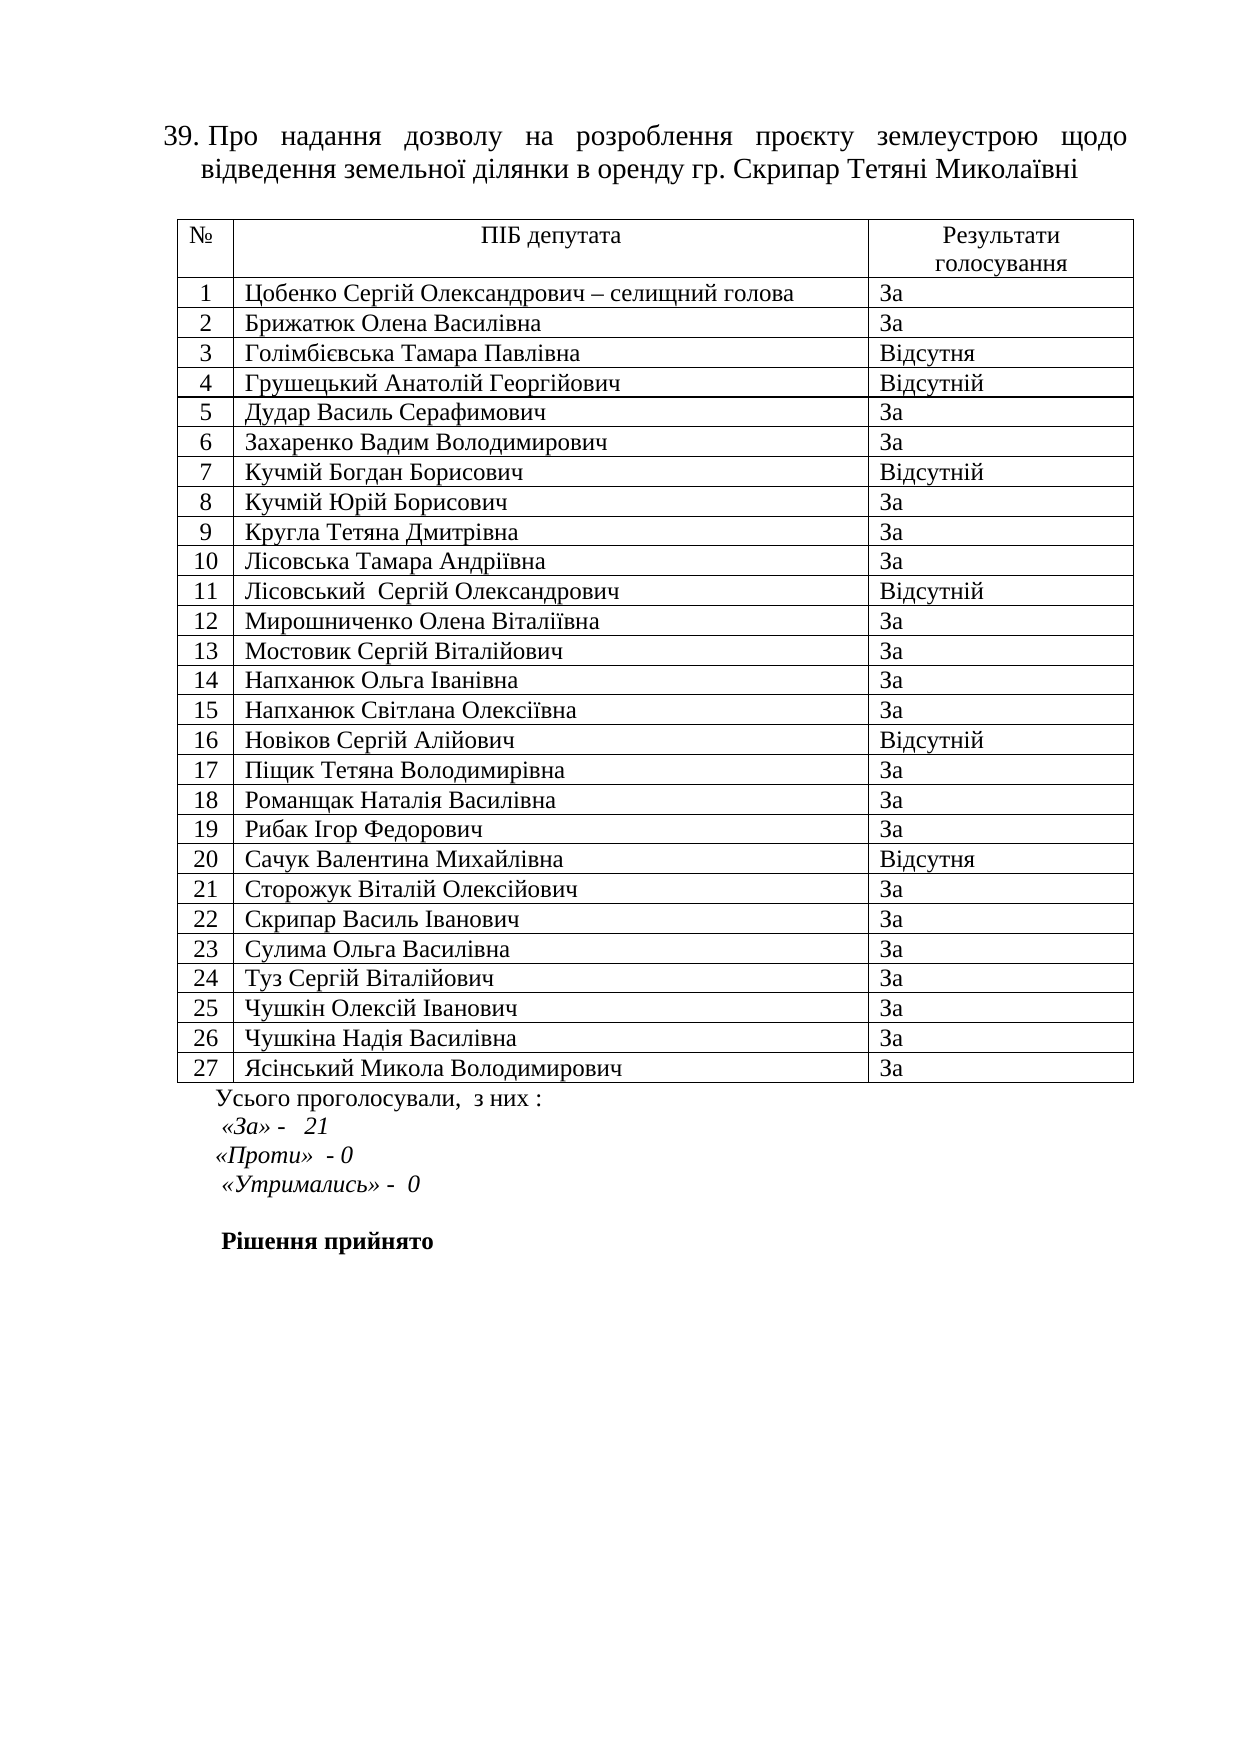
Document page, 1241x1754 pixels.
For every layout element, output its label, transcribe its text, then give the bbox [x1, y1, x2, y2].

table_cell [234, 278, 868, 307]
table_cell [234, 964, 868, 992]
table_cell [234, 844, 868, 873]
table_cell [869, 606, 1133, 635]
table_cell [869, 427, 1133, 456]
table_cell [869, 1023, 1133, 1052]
list Рішення прийнято [215, 1226, 1152, 1255]
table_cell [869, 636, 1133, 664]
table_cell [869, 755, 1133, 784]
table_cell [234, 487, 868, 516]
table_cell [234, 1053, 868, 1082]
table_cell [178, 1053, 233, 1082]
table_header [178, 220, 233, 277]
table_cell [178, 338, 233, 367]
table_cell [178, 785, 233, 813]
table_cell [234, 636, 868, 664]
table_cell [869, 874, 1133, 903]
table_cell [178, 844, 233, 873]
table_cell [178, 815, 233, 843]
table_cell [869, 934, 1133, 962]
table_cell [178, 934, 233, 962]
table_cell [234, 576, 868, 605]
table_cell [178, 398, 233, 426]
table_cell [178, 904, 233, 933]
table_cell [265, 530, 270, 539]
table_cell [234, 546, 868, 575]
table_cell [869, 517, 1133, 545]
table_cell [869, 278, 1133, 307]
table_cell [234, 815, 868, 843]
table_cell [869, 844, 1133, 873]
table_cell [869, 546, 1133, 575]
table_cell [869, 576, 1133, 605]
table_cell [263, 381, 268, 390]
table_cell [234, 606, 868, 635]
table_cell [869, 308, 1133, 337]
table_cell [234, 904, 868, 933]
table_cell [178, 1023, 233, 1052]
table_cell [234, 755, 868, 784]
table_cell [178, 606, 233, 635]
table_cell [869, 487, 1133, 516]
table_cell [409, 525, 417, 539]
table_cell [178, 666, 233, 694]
list «За» - 21 [215, 1111, 1152, 1140]
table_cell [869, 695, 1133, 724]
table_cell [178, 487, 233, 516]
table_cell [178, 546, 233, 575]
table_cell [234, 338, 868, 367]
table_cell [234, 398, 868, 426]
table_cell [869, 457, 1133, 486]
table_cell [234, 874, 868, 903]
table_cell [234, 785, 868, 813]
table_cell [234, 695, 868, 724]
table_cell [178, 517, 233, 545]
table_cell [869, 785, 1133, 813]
list Усього проголосували, з них : [215, 1083, 1152, 1111]
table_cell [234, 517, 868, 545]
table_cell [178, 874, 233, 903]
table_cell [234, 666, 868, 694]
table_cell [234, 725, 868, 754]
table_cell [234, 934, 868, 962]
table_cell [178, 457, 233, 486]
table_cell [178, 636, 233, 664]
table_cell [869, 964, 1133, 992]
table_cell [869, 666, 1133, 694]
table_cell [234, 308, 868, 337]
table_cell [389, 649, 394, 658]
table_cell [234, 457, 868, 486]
list «Утримались» - 0 [215, 1169, 1152, 1198]
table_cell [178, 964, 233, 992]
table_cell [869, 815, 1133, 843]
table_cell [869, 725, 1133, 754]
list «Проти» - 0 [215, 1140, 1152, 1169]
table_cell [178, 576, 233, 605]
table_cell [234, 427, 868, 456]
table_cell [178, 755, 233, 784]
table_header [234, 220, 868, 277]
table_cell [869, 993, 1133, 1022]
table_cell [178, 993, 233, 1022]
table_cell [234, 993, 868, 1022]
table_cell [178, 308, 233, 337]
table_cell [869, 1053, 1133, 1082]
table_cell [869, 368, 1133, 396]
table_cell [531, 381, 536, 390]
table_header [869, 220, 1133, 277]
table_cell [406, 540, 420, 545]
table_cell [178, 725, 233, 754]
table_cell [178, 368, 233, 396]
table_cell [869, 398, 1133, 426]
list Про надання дозволу на розроблення проєкту землеустрою щодо відведення земельної ділянки в оренду гр. Скрипар Тетяні Миколаївні [163, 118, 1128, 185]
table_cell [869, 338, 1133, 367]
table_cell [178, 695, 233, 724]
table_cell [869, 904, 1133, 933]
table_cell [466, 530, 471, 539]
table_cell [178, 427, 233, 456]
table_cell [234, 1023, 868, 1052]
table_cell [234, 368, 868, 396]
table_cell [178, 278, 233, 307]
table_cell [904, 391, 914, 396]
